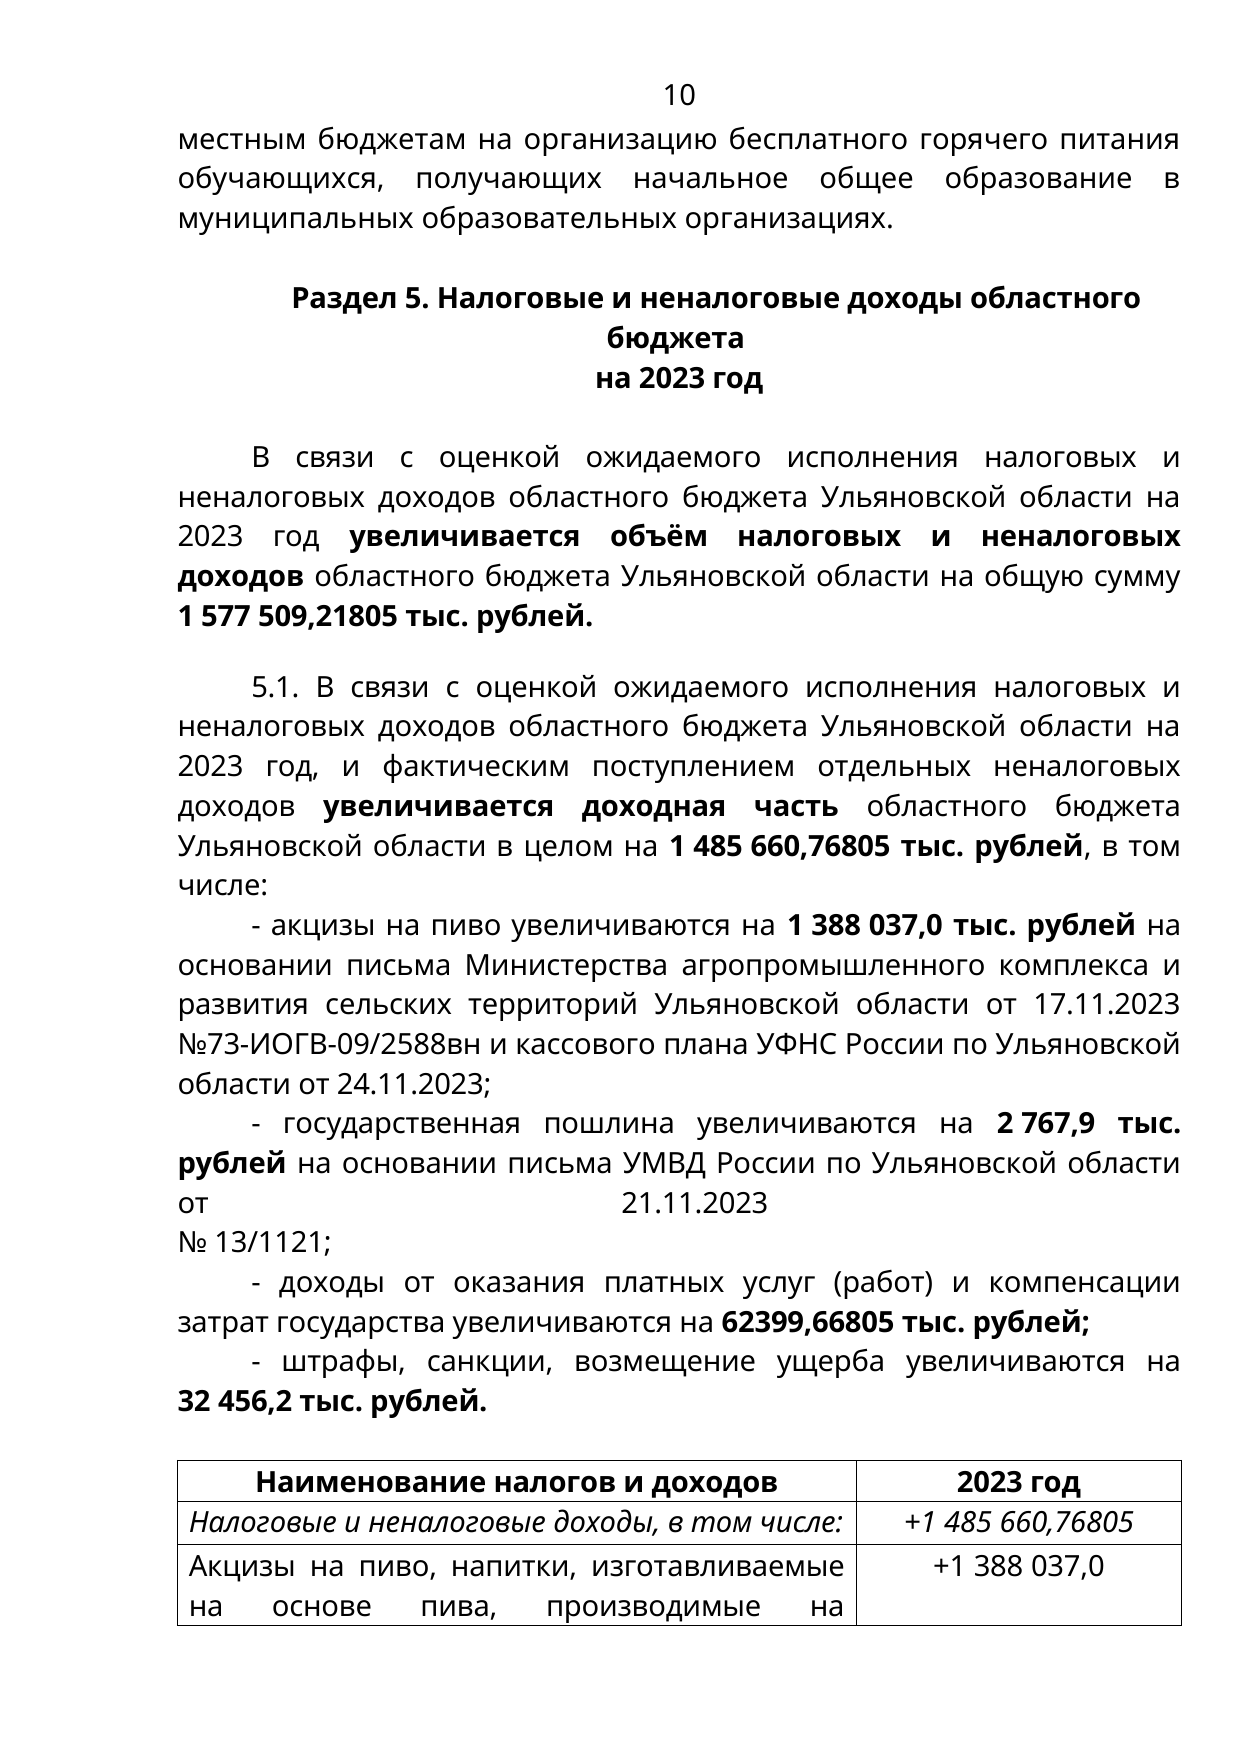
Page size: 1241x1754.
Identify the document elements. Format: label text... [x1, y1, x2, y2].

text - доходы от оказания платных услуг (работ) и компенсации затрат государства увеличиваются на 62399,66805 тыс. рублей; [177, 1261, 1181, 1341]
table_cell +1 388 037,0 [857, 1545, 1181, 1624]
text - штрафы, санкции, возмещение ущерба увеличиваются на 32 456,2 тыс. рублей. [177, 1341, 1181, 1420]
text В связи с оценкой ожидаемого исполнения налоговых и неналоговых доходов областного бюджета Ульяновской области на 2023 год увеличивается объём налоговых и неналоговых доходов областного бюджета Ульяновской области на общую сумму 1 577 509,21805 тыс. рублей. [177, 436, 1181, 635]
text - акцизы на пиво увеличиваются на 1 388 037,0 тыс. рублей на основании письма Министерства агропромышленного комплекса и развития сельских территорий Ульяновской области от 17.11.2023 №73-ИОГВ-09/2588вн и кассового плана УФНС России по Ульяновской области от 24.11.2023; [177, 904, 1181, 1103]
text Раздел 5. Налоговые и неналоговые доходы областного бюджета на 2023 год [177, 278, 1181, 397]
table_cell +1 485 660,76805 [857, 1502, 1181, 1544]
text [177, 118, 1181, 237]
text - государственная пошлина увеличиваются на 2 767,9 тыс. рублей на основании письма УМВД России по Ульяновской области от 21.11.2023 № 13/1121; [177, 1103, 1181, 1261]
text 5.1. В связи с оценкой ожидаемого исполнения налоговых и неналоговых доходов областного бюджета Ульяновской области на 2023 год, и фактическим поступлением отдельных неналоговых доходов увеличивается доходная часть областного бюджета Ульяновской области в целом на 1 485 660,76805 тыс. рублей, в том числе: [177, 666, 1181, 904]
table_header Наименование налогов и доходов [178, 1461, 856, 1501]
table_cell Налоговые и неналоговые доходы, в том числе: [178, 1502, 856, 1544]
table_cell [178, 1545, 856, 1624]
table_header 2023 год [857, 1461, 1181, 1501]
